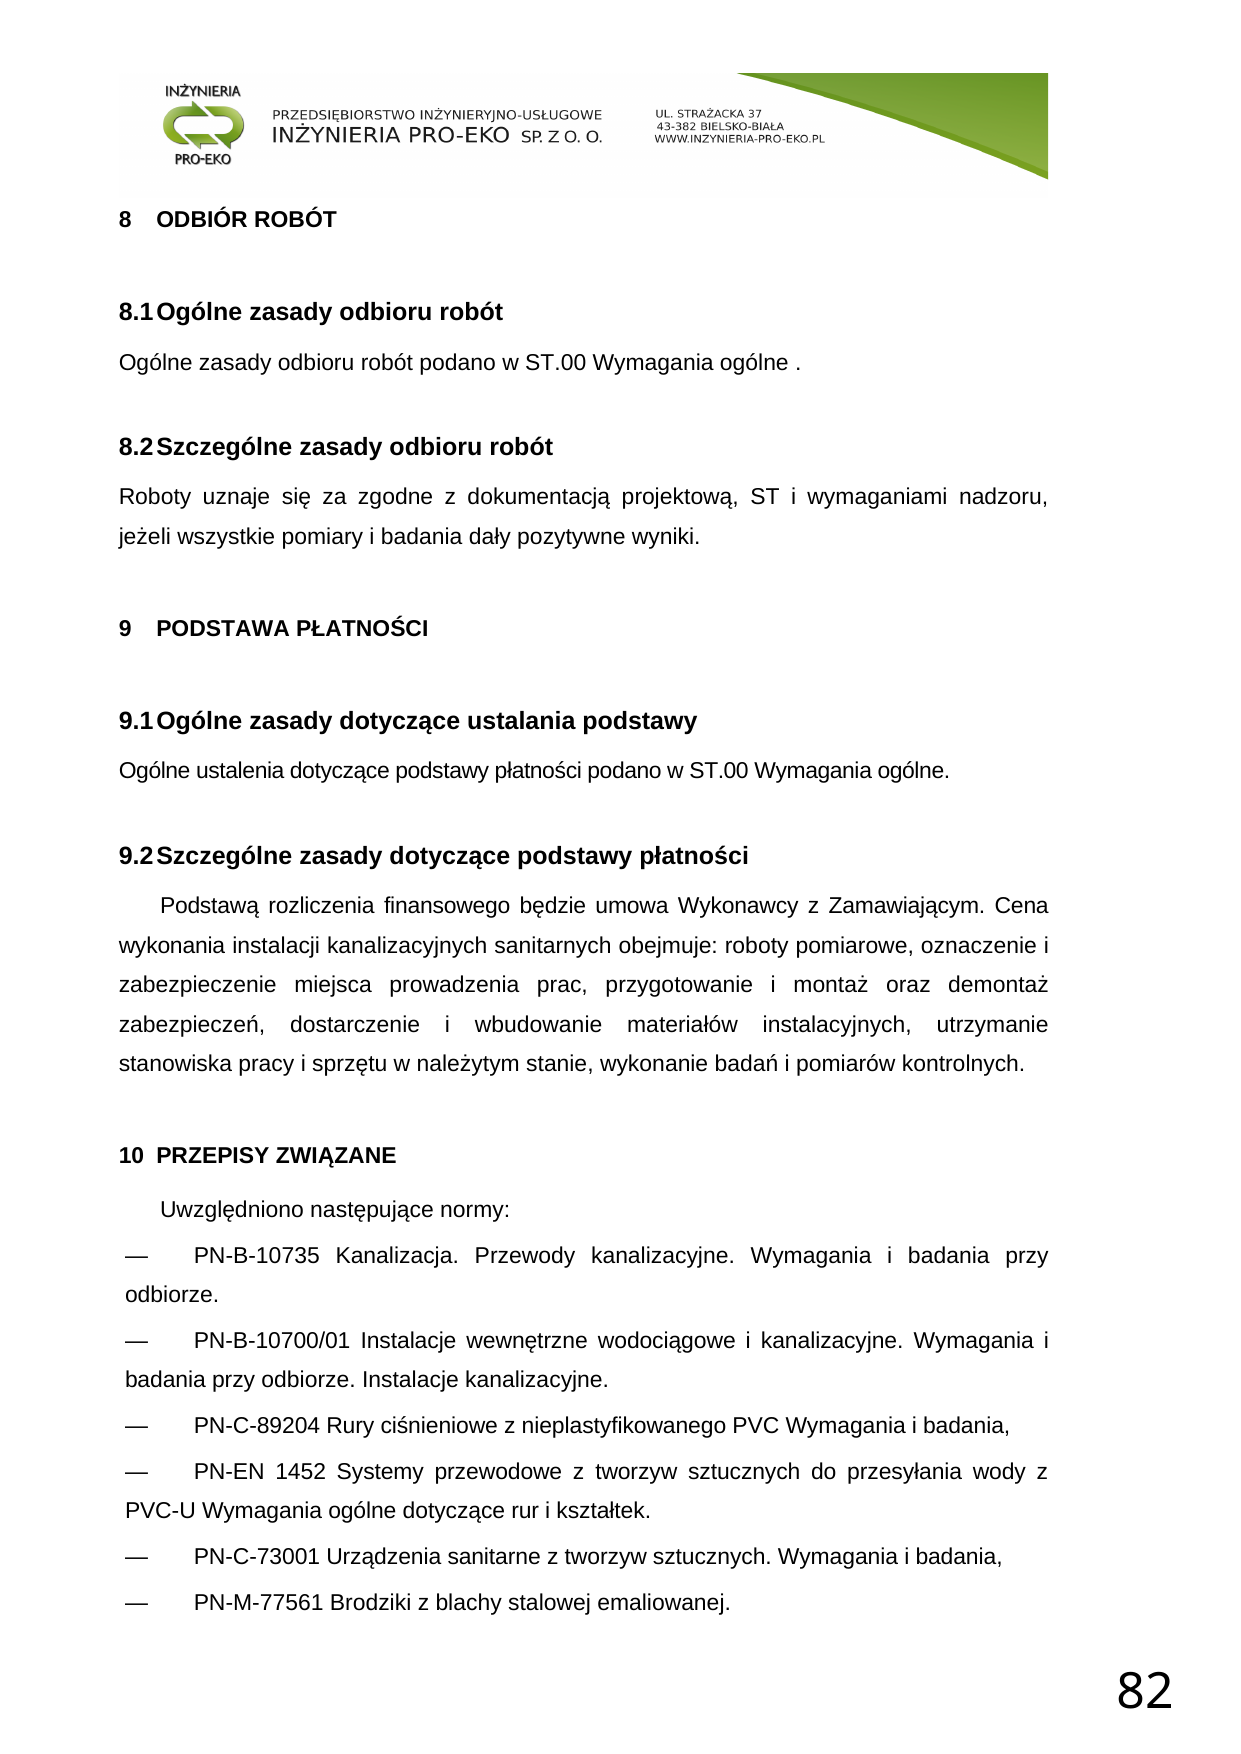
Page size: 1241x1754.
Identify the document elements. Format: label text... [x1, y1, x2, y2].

text Uwzględniono następujące normy: [118, 1196, 1049, 1222]
subtitle PODSTAWA PŁATNOŚCI [118, 606, 1049, 643]
text Roboty uznaje się za zgodne z dokumentacją projektową, ST i wymaganiami nadzoru, jeżeli wszystkie pomiary i badania dały pozytywne wyniki. [118, 483, 1049, 549]
subtitle Szczególne zasady odbioru robót [118, 432, 1049, 461]
subtitle Ogólne zasady odbioru robót [118, 297, 1049, 326]
subtitle Szczególne zasady dotyczące podstawy płatności [118, 841, 1049, 869]
list PN-B-10700/01 Instalacje wewnętrzne wodociągowe i kanalizacyjne. Wymagania i badania przy odbiorze. Instalacje kanalizacyjne. [125, 1327, 1049, 1393]
text Ogólne ustalenia dotyczące podstawy płatności podano w ST.00 Wymagania ogólne. [118, 757, 1049, 784]
list PN-C-73001 Urządzenia sanitarne z tworzyw sztucznych. Wymagania i badania, [125, 1543, 1049, 1569]
list PN-B-10735 Kanalizacja. Przewody kanalizacyjne. Wymagania i badania przy odbiorze. [125, 1242, 1049, 1307]
list PN-C-89204 Rury ciśnieniowe z nieplastyfikowanego PVC Wymagania i badania, [125, 1412, 1049, 1438]
subtitle PRZEPISY ZWIĄZANE [118, 1133, 1049, 1171]
list PN-EN 1452 Systemy przewodowe z tworzyw sztucznych do przesyłania wody z PVC-U Wymagania ogólne dotyczące rur i kształtek. [125, 1458, 1049, 1523]
subtitle Ogólne zasady dotyczące ustalania podstawy [118, 706, 1049, 735]
picture [118, 73, 1049, 198]
subtitle ODBIÓR ROBÓT [118, 198, 1049, 235]
text Podstawą rozliczenia finansowego będzie umowa Wykonawcy z Zamawiającym. Cena wykonania instalacji kanalizacyjnych sanitarnych obejmuje: roboty pomiarowe, oznaczenie i zabezpieczenie miejsca prowadzenia prac, przygotowanie i montaż oraz demontaż zabezpieczeń, dostarczenie i wbudowanie materiałów instalacyjnych, utrzymanie stanowiska pracy i sprzętu w należytym stanie, wykonanie badań i pomiarów kontrolnych. [118, 892, 1049, 1076]
text Ogólne zasady odbioru robót podano w ST.00 Wymagania ogólne . [118, 349, 1049, 375]
list PN-M-77561 Brodziki z blachy stalowej emaliowanej. [125, 1589, 1049, 1615]
